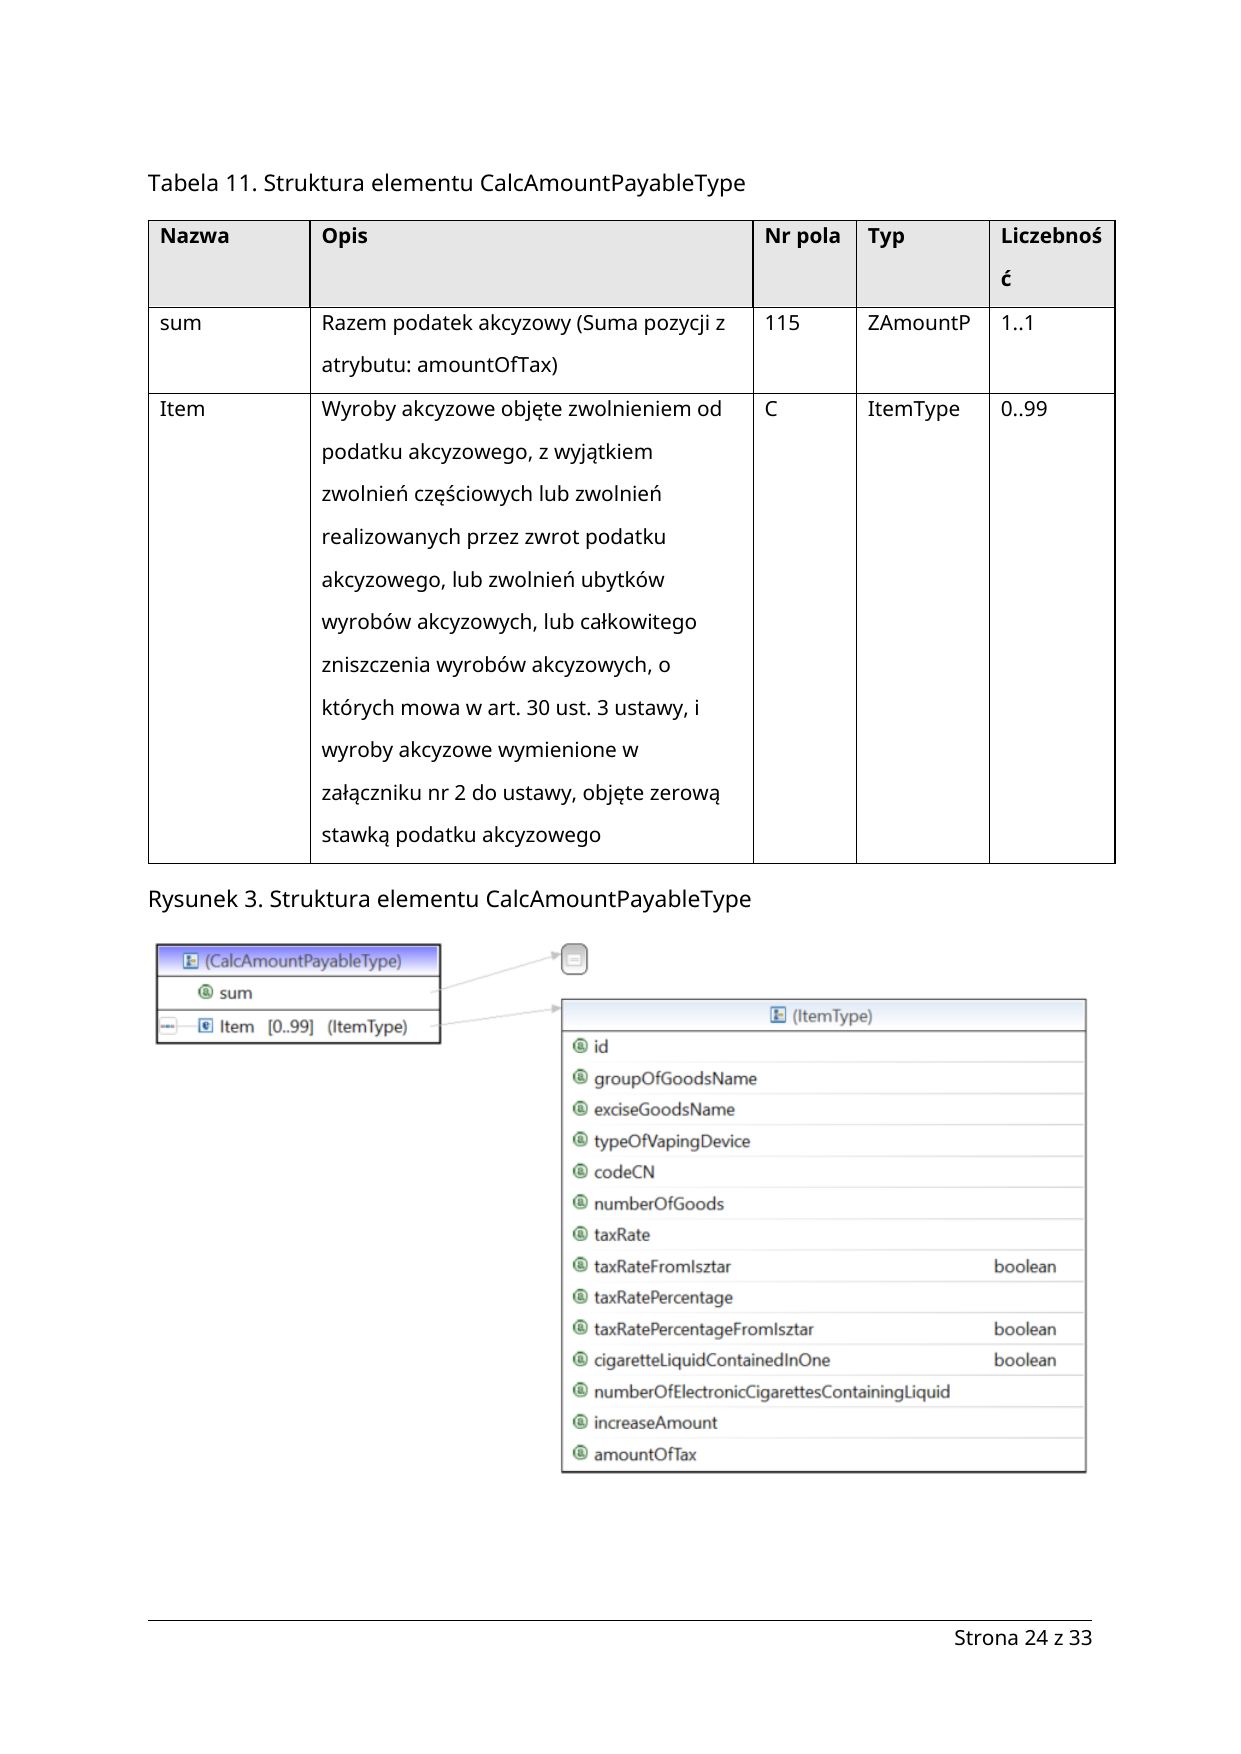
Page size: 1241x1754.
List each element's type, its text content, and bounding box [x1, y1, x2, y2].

table_cell 1..1 [990, 308, 1114, 393]
table_cell 0..99 [990, 394, 1114, 863]
table_header Liczebność [990, 221, 1114, 306]
table_header Typ [857, 221, 989, 306]
table_cell ItemType [857, 394, 989, 863]
table_cell Wyroby akcyzowe objęte zwolnieniem od podatku akcyzowego, z wyjątkiem zwolnień częściowych lub zwolnień realizowanych przez zwrot podatku akcyzowego, lub zwolnień ubytków wyrobów akcyzowych, lub całkowitego zniszczenia wyrobów akcyzowych, o których mowa w art. 30 ust. 3 ustawy, i wyroby akcyzowe wymienione w załączniku nr 2 do ustawy, objęte zerową stawką podatku akcyzowego [311, 394, 753, 863]
table_header Nr pola [754, 221, 856, 306]
table_cell ZAmountP [857, 308, 989, 393]
picture [147, 936, 1092, 1476]
table_header Nazwa [149, 221, 309, 306]
table_cell Razem podatek akcyzowy (Suma pozycji z atrybutu: amountOfTax) [311, 308, 753, 393]
table_header Opis [311, 221, 752, 306]
table_cell C [754, 394, 856, 863]
table_cell sum [149, 308, 310, 393]
table_cell Item [149, 394, 310, 863]
table_cell 115 [754, 308, 856, 393]
